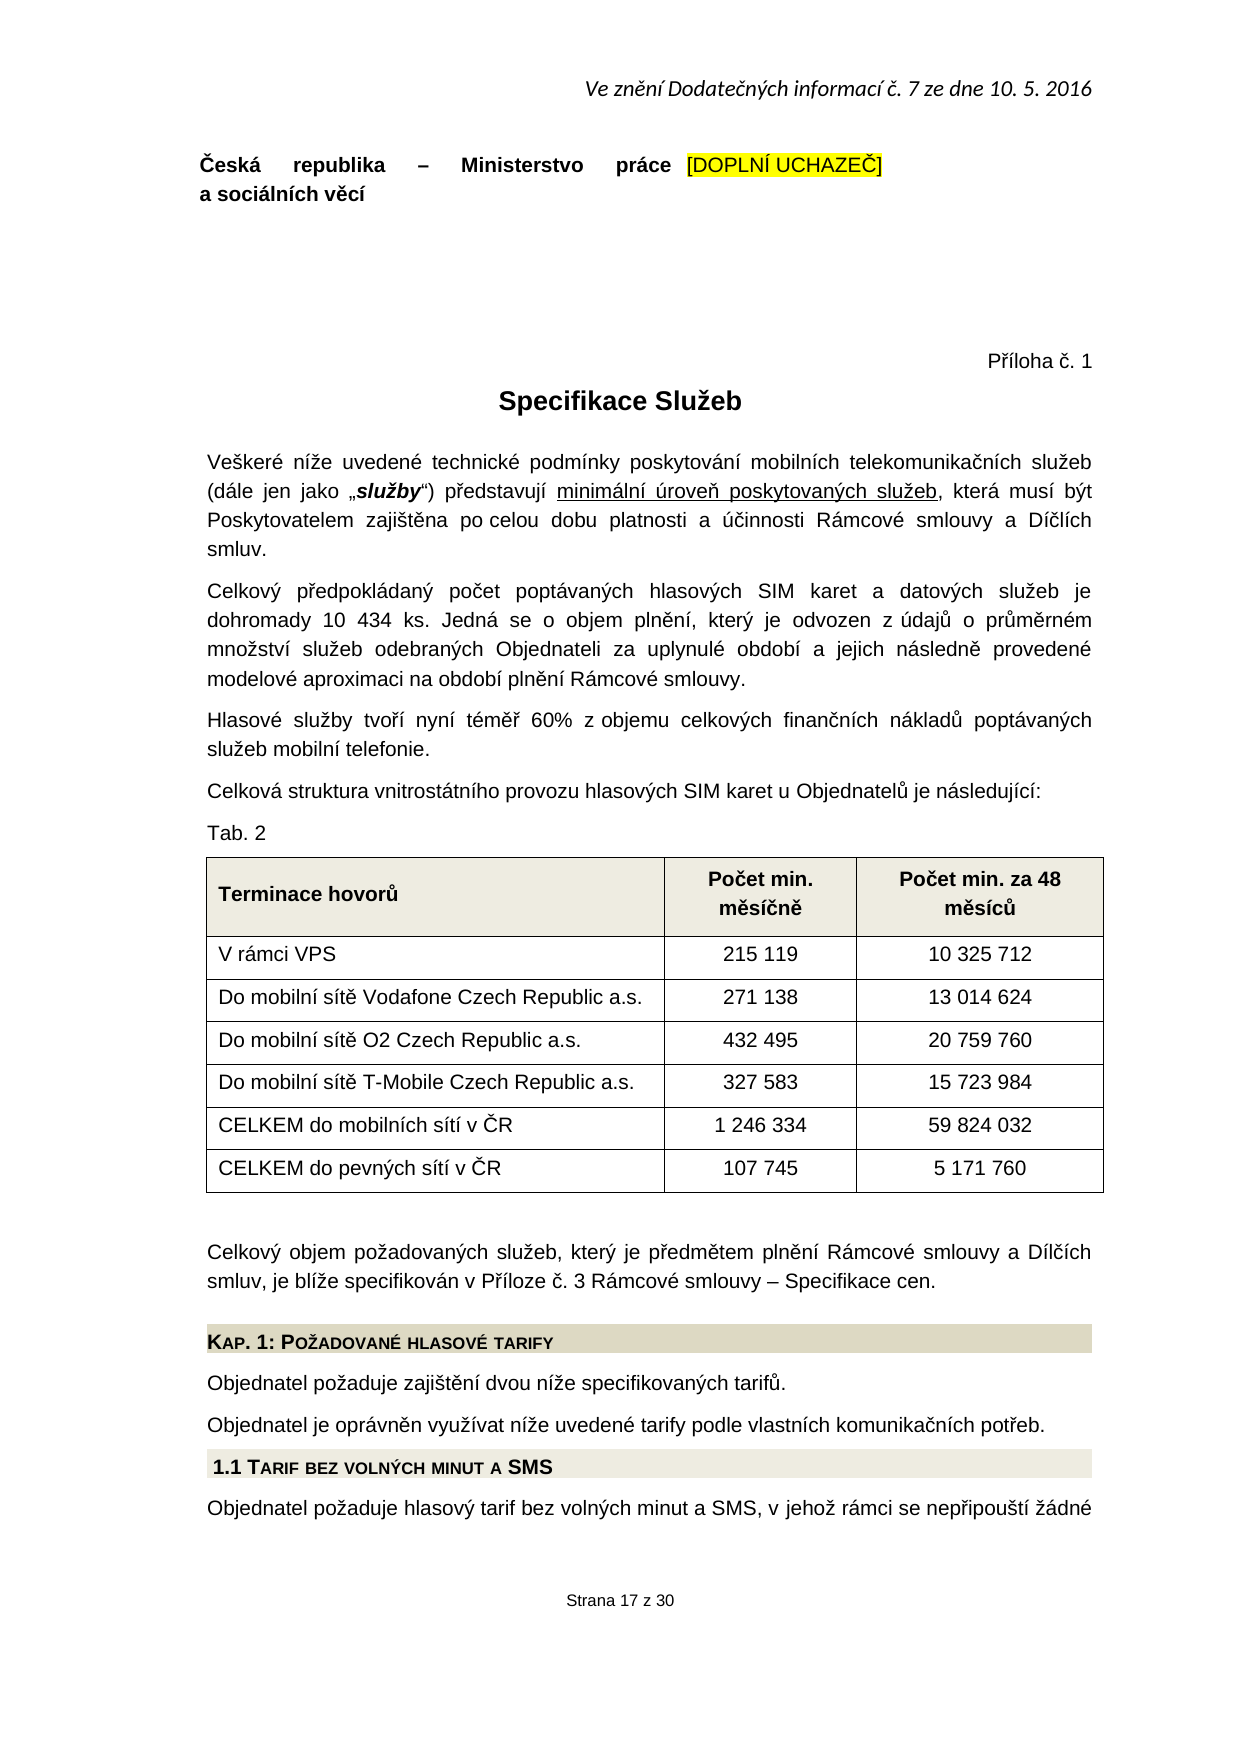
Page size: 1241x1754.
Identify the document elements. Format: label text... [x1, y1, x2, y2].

table_header Počet min. za 48 měsíců [857, 858, 1103, 936]
table_cell 215 119 [665, 937, 856, 978]
text Specifikace Služeb [148, 385, 1092, 416]
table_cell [192, 148, 679, 218]
table_cell Do mobilní sítě O2 Czech Republic a.s. [207, 1022, 664, 1064]
table_cell V rámci VPS [207, 937, 664, 978]
text Celkový objem požadovaných služeb, který je předmětem plnění Rámcové smlouvy a Dílčích smluv, je blíže specifikován v Příloze č. 3 Rámcové smlouvy – Specifikace cen. [207, 1235, 1092, 1293]
table_cell Do mobilní sítě Vodafone Czech Republic a.s. [207, 980, 664, 1021]
list 1.1 Tarif bez volných minut a SMS [207, 1449, 1092, 1478]
table_cell 59 824 032 [857, 1108, 1103, 1149]
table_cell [679, 148, 1166, 218]
text Celkový předpokládaný počet poptávaných hlasových SIM karet a datových služeb je dohromady 10 434 ks. Jedná se o objem plnění, který je odvozen z údajů o průměrném množství služeb odebraných Objednateli za uplynulé období a jejich následně provedené modelové aproximaci na období plnění Rámcové smlouvy. [207, 574, 1092, 690]
table_cell 1 246 334 [665, 1108, 856, 1149]
table_cell CELKEM do mobilních sítí v ČR [207, 1108, 664, 1149]
text Příloha č. 1 [148, 343, 1092, 373]
table_cell 271 138 [665, 980, 856, 1021]
text Objednatel požaduje zajištění dvou níže specifikovaných tarifů. [207, 1366, 1092, 1395]
text Kap. 1: Požadované hlasové tarify [207, 1324, 1092, 1353]
table_header Terminace hovorů [207, 858, 664, 936]
table_cell 13 014 624 [857, 980, 1103, 1021]
table_cell 5 171 760 [857, 1150, 1103, 1192]
table_cell Do mobilní sítě T-Mobile Czech Republic a.s. [207, 1065, 664, 1107]
table_cell 20 759 760 [857, 1022, 1103, 1064]
table_cell 327 583 [665, 1065, 856, 1107]
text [207, 1491, 1092, 1520]
text Veškeré níže uvedené technické podmínky poskytování mobilních telekomunikačních služeb (dále jen jako „služby“) představují minimální úroveň poskytovaných služeb, která musí být Poskytovatelem zajištěna po celou dobu platnosti a účinnosti Rámcové smlouvy a Díčlích smluv. [207, 444, 1092, 561]
table_cell 10 325 712 [857, 937, 1103, 978]
table_cell 432 495 [665, 1022, 856, 1064]
table_header Počet min. měsíčně [665, 858, 856, 936]
table_cell CELKEM do pevných sítí v ČR [207, 1150, 664, 1192]
text Objednatel je oprávněn využívat níže uvedené tarify podle vlastních komunikačních potřeb. [207, 1408, 1092, 1437]
table_cell 107 745 [665, 1150, 856, 1192]
text Hlasové služby tvoří nyní téměř 60% z objemu celkových finančních nákladů poptávaných služeb mobilní telefonie. [207, 703, 1092, 761]
table_cell 15 723 984 [857, 1065, 1103, 1107]
text Tab. 2 [207, 815, 1092, 844]
text Celková struktura vnitrostátního provozu hlasových SIM karet u Objednatelů je následující: [207, 774, 1092, 803]
